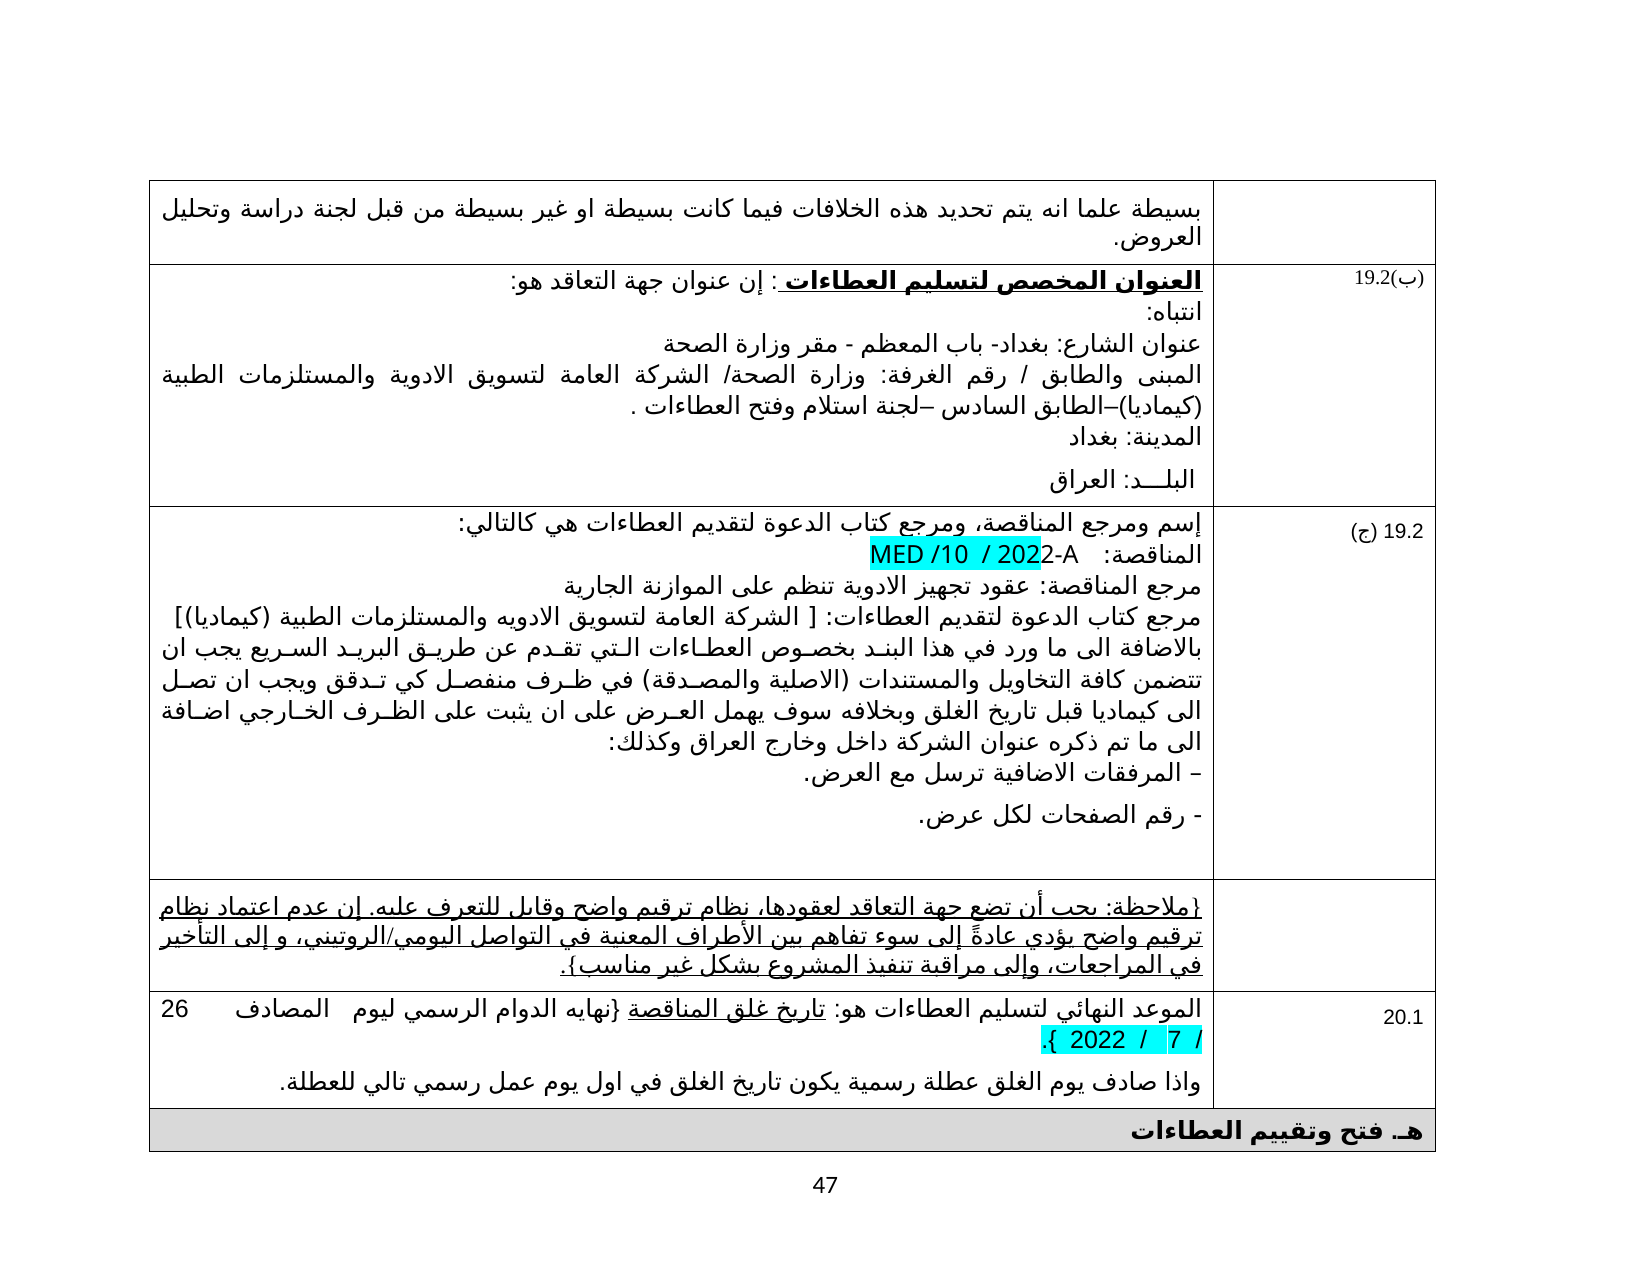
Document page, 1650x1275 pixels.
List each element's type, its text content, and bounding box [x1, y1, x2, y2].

table_cell [1214, 880, 1435, 991]
table_cell 19.2 (ج) [1214, 507, 1435, 879]
table_cell إسم ومرجع المناقصة، ومرجع كتاب الدعوة لتقديم العطاءات هي كالتالي: المناقصة: MED /10 / 2022-A مرجع المناقصة: عقود تجهيز الادوية تنظم على الموازنة الجارية مرجع كتاب الدعوة لتقديم العطاءات: [ الشركة العامة لتسويق الادويه والمستلزمات الطبية (كيماديا)] بالاضافة الى ما ورد في هذا البند بخصوص العطاءات التي تقدم عن طريق البريد السريع يجب ان تتضمن كافة التخاويل والمستندات (الاصلية والمصدقة) في ظرف منفصل كي تدقق ويجب ان تصل الى كيماديا قبل تاريخ الغلق وبخلافه سوف يهمل العرض على ان يثبت على الظرف الخارجي اضافة الى ما تم ذكره عنوان الشركة داخل وخارج العراق وكذلك: – المرفقات الاضافية ترسل مع العرض. - رقم الصفحات لكل عرض. [150, 507, 1213, 879]
table_cell العنوان المخصص لتسليم العطاءات : إن عنوان جهة التعاقد هو: انتباه: عنوان الشارع: بغداد- باب المعظم - مقر وزارة الصحة المبنى والطابق / رقم الغرفة: وزارة الصحة/ الشركة العامة لتسويق الادوية والمستلزمات الطبية (كيماديا)–الطابق السادس –لجنة استلام وفتح العطاءات . المدينة: بغداد البلـــد: العراق [150, 265, 1213, 506]
table_cell [1214, 181, 1435, 263]
table_cell الموعد النهائي لتسليم العطاءات هو: تاريخ غلق المناقصة {نهايه الدوام الرسمي ليوم المصادف 26 / 7 / 2022 }. واذا صادف يوم الغلق عطلة رسمية يكون تاريخ الغلق في اول يوم عمل رسمي تالي للعطلة. [150, 992, 1213, 1108]
table_cell {ملاحظة: يجب أن تضع جهة التعاقد لعقودها، نظام ترقيم واضح وقابل للتعرف عليه. إن عدم اعتماد نظام ترقيم واضح يؤدي عادةً إلى سوء تفاهم بين الأطراف المعنية في التواصل اليومي/الروتيني، و إلى التأخير في المراجعات، وإلى مراقبة تنفيذ المشروع بشكل غير مناسب}. [150, 880, 1213, 991]
table_cell هـ. فتح وتقييم العطاءات [150, 1109, 1435, 1151]
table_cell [150, 181, 1213, 263]
table_cell 20.1 [1214, 992, 1435, 1108]
table_cell 19.2(ب) [1214, 265, 1435, 506]
